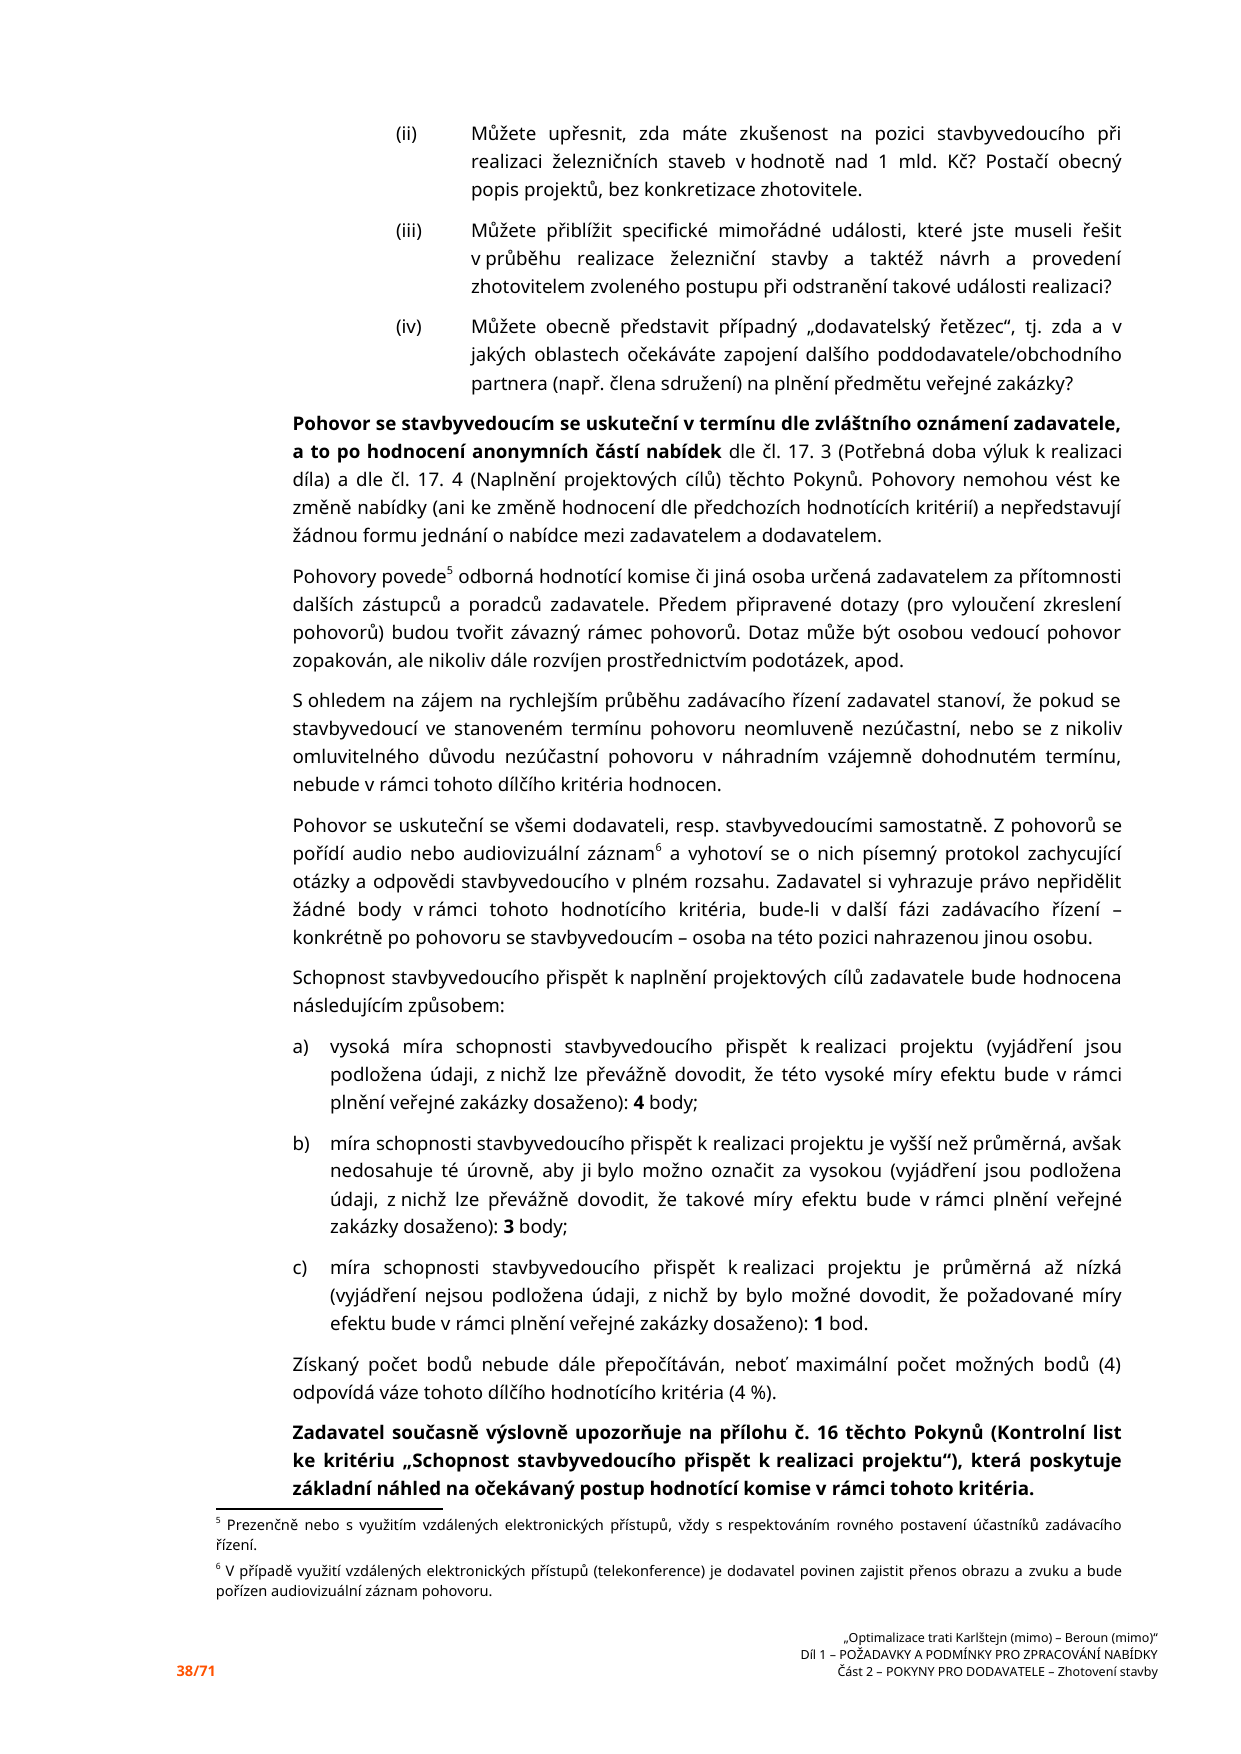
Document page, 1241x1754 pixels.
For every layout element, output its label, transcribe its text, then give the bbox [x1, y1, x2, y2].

list míra schopnosti stavbyvedoucího přispět k realizaci projektu je vyšší než průměrná, avšak nedosahuje té úrovně, aby ji bylo možno označit za vysokou (vyjádření jsou podložena údaji, z nichž lze převážně dovodit, že takové míry efektu bude v rámci plnění veřejné zakázky dosaženo): 3 body; [292, 1130, 1122, 1239]
list míra schopnosti stavbyvedoucího přispět k realizaci projektu je průměrná až nízká (vyjádření nejsou podložena údaji, z nichž by bylo možné dovodit, že požadované míry efektu bude v rámci plnění veřejné zakázky dosaženo): 1 bod. [292, 1254, 1122, 1336]
list vysoká míra schopnosti stavbyvedoucího přispět k realizaci projektu (vyjádření jsou podložena údaji, z nichž lze převážně dovodit, že této vysoké míry efektu bude v rámci plnění veřejné zakázky dosaženo): 4 body; [292, 1033, 1122, 1115]
list Můžete obecně představit případný „dodavatelský řetězec“, tj. zda a v jakých oblastech očekáváte zapojení dalšího poddodavatele/obchodního partnera (např. člena sdružení) na plnění předmětu veřejné zakázky? [396, 314, 1122, 395]
list Můžete přiblížit specifické mimořádné události, které jste museli řešit v průběhu realizace železniční stavby a taktéž návrh a provedení zhotovitelem zvoleného postupu při odstranění takové události realizaci? [396, 217, 1122, 299]
list Schopnost stavbyvedoucího přispět k naplnění projektových cílů zadavatele bude hodnocena následujícím způsobem: [292, 965, 1122, 1018]
list Zadavatel současně výslovně upozorňuje na přílohu č. 16 těchto Pokynů (Kontrolní list ke kritériu „Schopnost stavbyvedoucího přispět k realizaci projektu“), která poskytuje základní náhled na očekávaný postup hodnotící komise v rámci tohoto kritéria. [292, 1419, 1122, 1501]
list Můžete upřesnit, zda máte zkušenost na pozici stavbyvedoucího při realizaci železničních staveb v hodnotě nad 1 mld. Kč? Postačí obecný popis projektů, bez konkretizace zhotovitele. [396, 121, 1122, 202]
list Pohovory povede odborná hodnotící komise či jiná osoba určená zadavatelem za přítomnosti dalších zástupců a poradců zadavatele. Předem připravené dotazy (pro vyloučení zkreslení pohovorů) budou tvořit závazný rámec pohovorů. Dotaz může být osobou vedoucí pohovor zopakován, ale nikoliv dále rozvíjen prostřednictvím podotázek, apod. [292, 563, 1122, 672]
list S ohledem na zájem na rychlejším průběhu zadávacího řízení zadavatel stanoví, že pokud se stavbyvedoucí ve stanoveném termínu pohovoru neomluveně nezúčastní, nebo se z nikoliv omluvitelného důvodu nezúčastní pohovoru v náhradním vzájemně dohodnutém termínu, nebude v rámci tohoto dílčího kritéria hodnocen. [292, 687, 1122, 797]
list Pohovor se stavbyvedoucím se uskuteční v termínu dle zvláštního oznámení zadavatele, a to po hodnocení anonymních částí nabídek dle čl. 17. 3 (Potřebná doba výluk k realizaci díla) a dle čl. 17. 4 (Naplnění projektových cílů) těchto Pokynů. Pohovory nemohou vést ke změně nabídky (ani ke změně hodnocení dle předchozích hodnotících kritérií) a nepředstavují žádnou formu jednání o nabídce mezi zadavatelem a dodavatelem. [292, 410, 1122, 548]
list Získaný počet bodů nebude dále přepočítáván, neboť maximální počet možných bodů (4) odpovídá váze tohoto dílčího hodnotícího kritéria (4 %). [292, 1351, 1122, 1404]
list Pohovor se uskuteční se všemi dodavateli, resp. stavbyvedoucími samostatně. Z pohovorů se pořídí audio nebo audiovizuální záznam a vyhotoví se o nich písemný protokol zachycující otázky a odpovědi stavbyvedoucího v plném rozsahu. Zadavatel si vyhrazuje právo nepřidělit žádné body v rámci tohoto hodnotícího kritéria, bude-li v další fázi zadávacího řízení – konkrétně po pohovoru se stavbyvedoucím – osoba na této pozici nahrazenou jinou osobu. [292, 812, 1122, 950]
